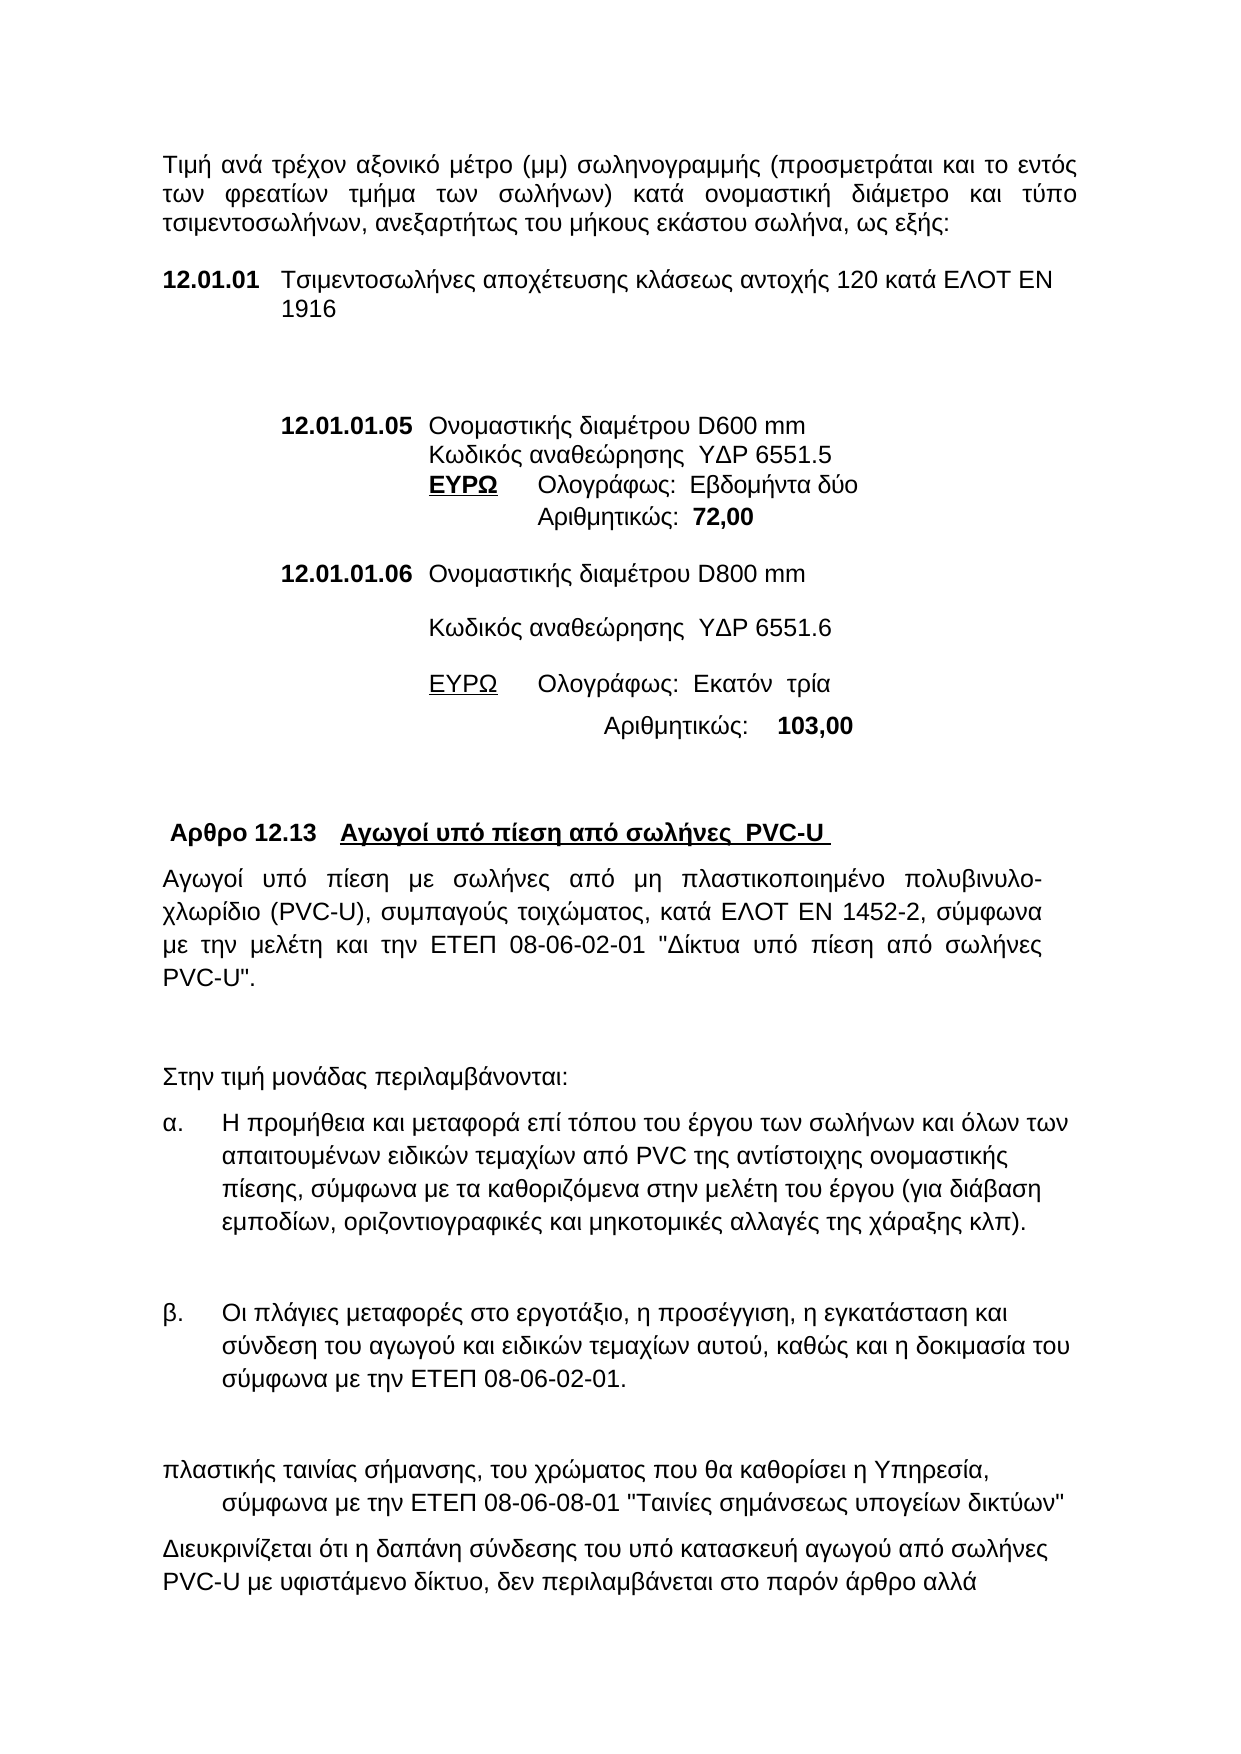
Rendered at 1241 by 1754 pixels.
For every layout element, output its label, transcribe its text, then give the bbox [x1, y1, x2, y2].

text Στην τιμή μονάδας περιλαμβάνονται: [162, 1062, 1078, 1091]
text Αρθρο 12.13 Αγωγοί υπό πίεση από σωλήνες PVC-U [162, 818, 1078, 847]
text 12.01.01.05 Ονομαστικής διαμέτρου D600 mm [162, 411, 1078, 440]
text β. Οι πλάγιες μεταφορές στο εργοτάξιο, η προσέγγιση, η εγκατάσταση και σύνδεση του αγωγού και ειδικών τεμαχίων αυτού, καθώς και η δοκιμασία του σύμφωνα με την ΕΤΕΠ 08-06-02-01. [162, 1298, 1078, 1393]
text 12.01.01 Τσιμεντοσωλήνες αποχέτευσης κλάσεως αντοχής 120 κατά ΕΛΟΤ ΕΝ 1916 [162, 265, 1080, 322]
text Αριθμητικώς: 103,00 [162, 711, 1078, 739]
text ΕΥΡΩ Ολογράφως: Εκατόν τρία [162, 667, 1078, 698]
text Τιμή ανά τρέχον αξονικό μέτρο (μμ) σωληνογραμμής (προσμετράται και το εντός των φρεατίων τμήμα των σωλήνων) κατά ονομαστική διάμετρο και τύπο τσιμεντοσωλήνων, ανεξαρτήτως του μήκους εκάστου σωλήνα, ως εξής: [162, 150, 1078, 236]
text 12.01.01.06 Ονομαστικής διαμέτρου D800 mm [162, 559, 1078, 588]
text ΕΥΡΩ Ολογράφως: Εβδομήντα δύο [162, 469, 1078, 500]
text α. Η προμήθεια και μεταφορά επί τόπου του έργου των σωλήνων και όλων των απαιτουμένων ειδικών τεμαχίων από PVC της αντίστοιχης ονομαστικής πίεσης, σύμφωνα με τα καθοριζόμενα στην μελέτη του έργου (για διάβαση εμποδίων, οριζοντιογραφικές και μηκοτομικές αλλαγές της χάραξης κλπ). [162, 1108, 1078, 1236]
text Αριθμητικώς: 72,00 [162, 500, 1078, 531]
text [162, 1534, 1078, 1595]
text Κωδικός αναθεώρησης ΥΔΡ 6551.5 [281, 440, 1078, 469]
text Αγωγοί υπό πίεση με σωλήνες από μη πλαστικοποιημένο πολυβινυλο-χλωρίδιο (PVC-U), συμπαγούς τοιχώματος, κατά ΕΛΟΤ ΕΝ 1452-2, σύμφωνα με την μελέτη και την ΕΤΕΠ 08-06-02-01 "Δίκτυα υπό πίεση από σωλήνες PVC-U". [162, 864, 1043, 992]
text Κωδικός αναθεώρησης ΥΔΡ 6551.6 [281, 613, 1078, 642]
text πλαστικής ταινίας σήμανσης, του χρώματος που θα καθορίσει η Υπηρεσία, σύμφωνα με την ΕΤΕΠ 08-06-08-01 "Ταινίες σημάνσεως υπογείων δικτύων" [162, 1455, 1078, 1517]
